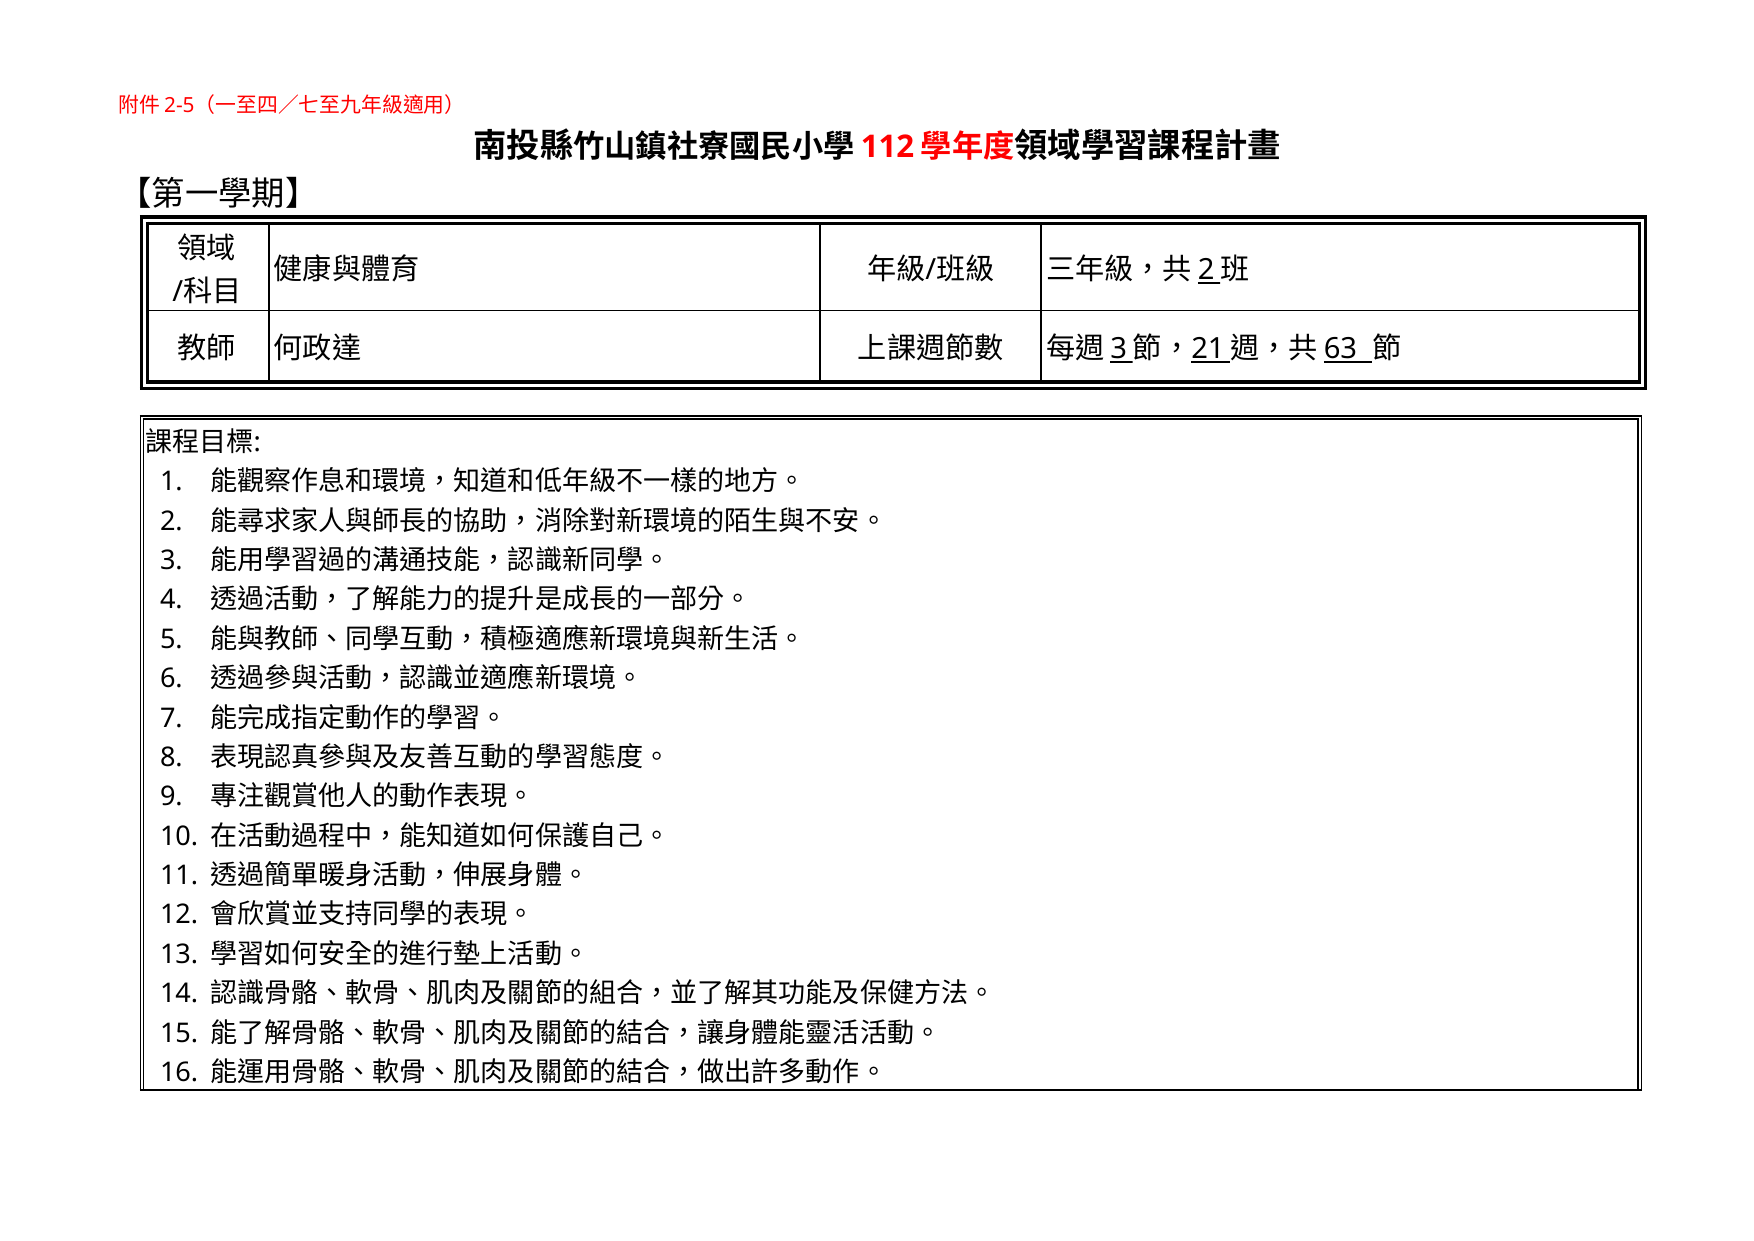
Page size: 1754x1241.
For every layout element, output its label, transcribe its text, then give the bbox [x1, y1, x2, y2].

text 南投縣竹山鎮社寮國民小學112學年度領域學習課程計畫 [118, 119, 1636, 167]
table_header 領域 /科目 [145, 219, 269, 309]
table_cell 每週3節，21週，共63 節 [1042, 311, 1638, 380]
table_header 年級/班級 [821, 225, 1040, 309]
text 【第一學期】 [118, 167, 1636, 215]
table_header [144, 420, 1637, 1089]
table_cell 何政達 [270, 311, 819, 380]
table_cell 教師 [149, 311, 268, 380]
table_cell 上課週節數 [821, 311, 1040, 380]
table_header 健康與體育 [270, 225, 819, 309]
table_header 三年級，共2班 [1041, 219, 1642, 309]
